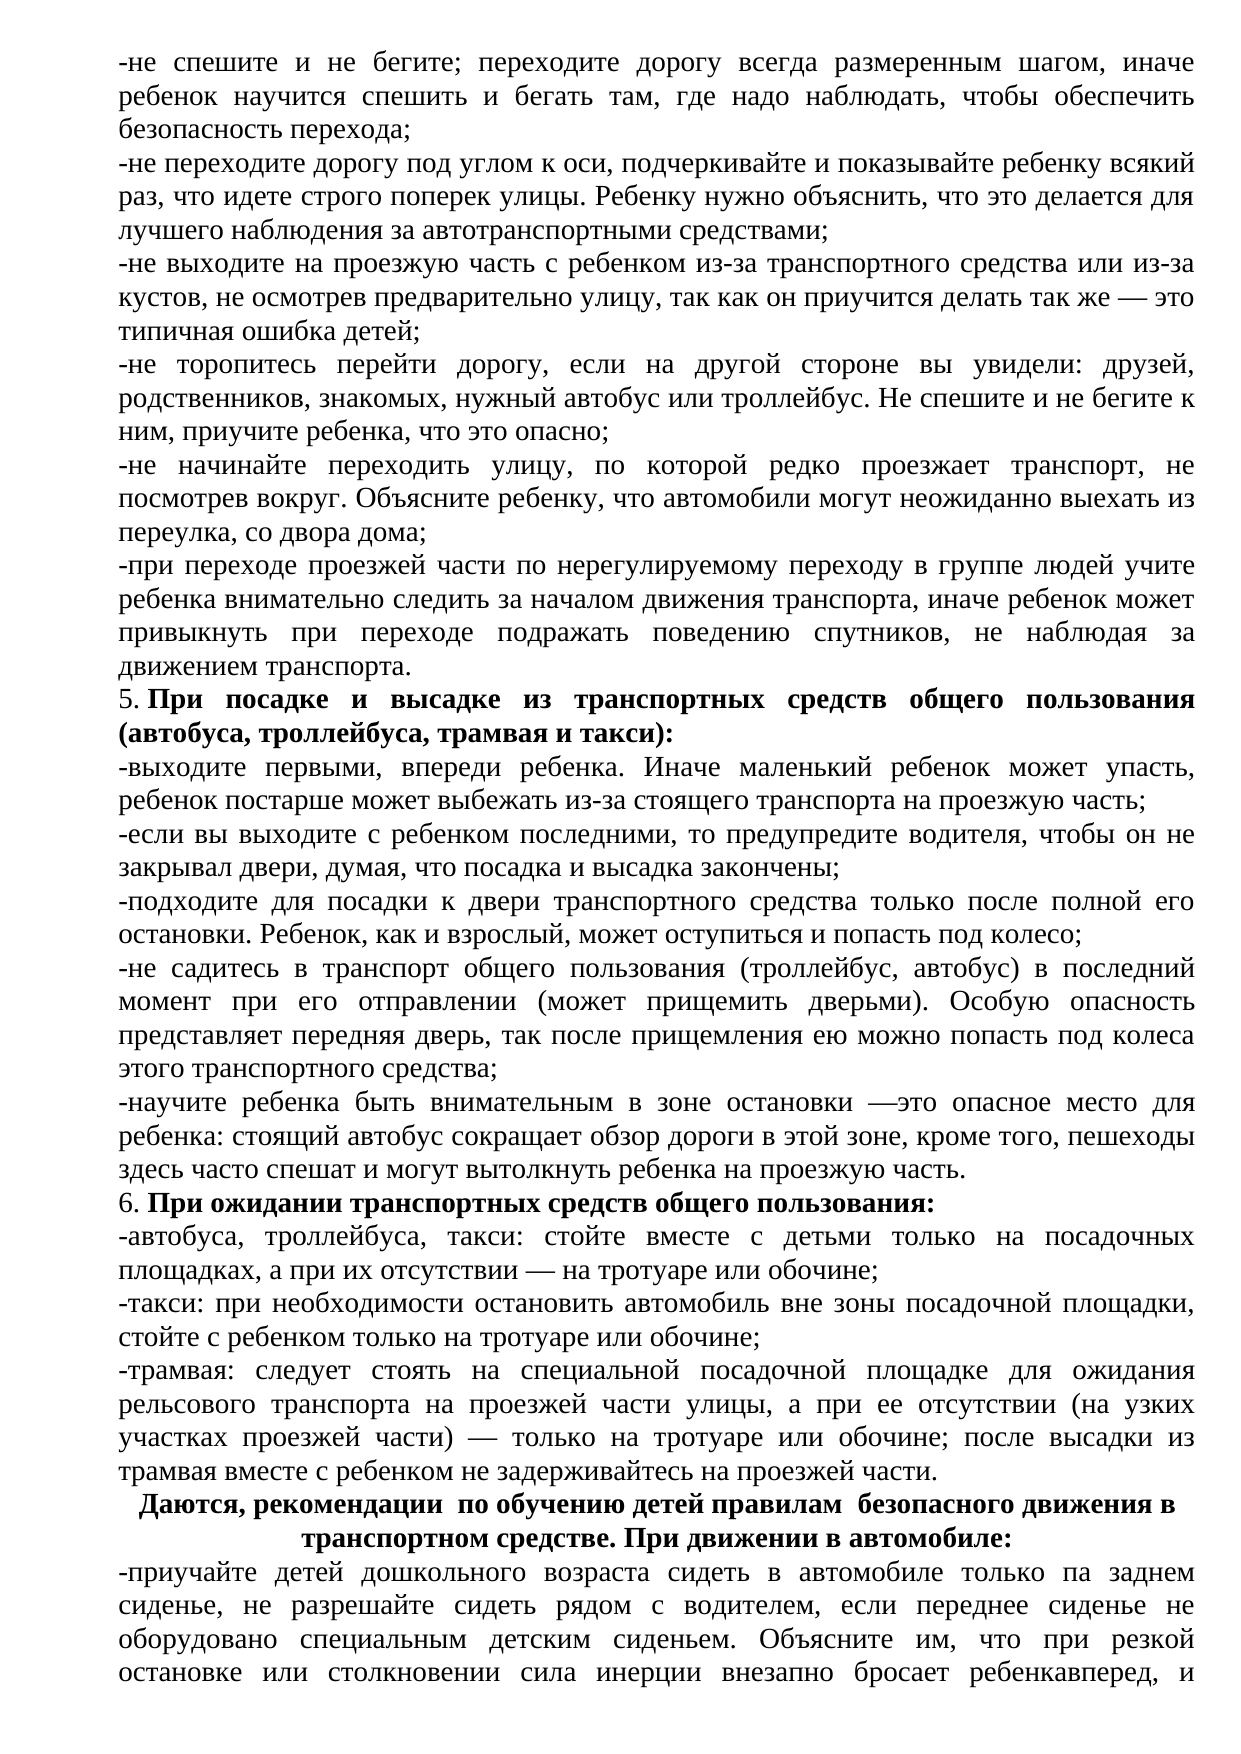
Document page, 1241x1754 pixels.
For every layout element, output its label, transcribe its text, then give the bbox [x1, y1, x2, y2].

text -при переходе проезжей части по нерегулируемому переходу в группе людей учите ребенка внимательно следить за началом движения транспорта, иначе ребенок может привыкнуть при переходе подражать поведению спутников, не наблюдая за движением транспорта. [118, 547, 1196, 682]
text -не выходите на проезжую часть с ребенком из-за транспортного средства или из-за кустов, не осмотрев предварительно улицу, так как он приучится делать так же — это типичная ошибка детей; [118, 246, 1196, 346]
text -не начинайте переходить улицу, по которой редко проезжает транспорт, не посмотрев вокруг. Объясните ребенку, что автомобили могут неожиданно выехать из переулка, со двора дома; [118, 447, 1196, 547]
text 6. При ожидании транспортных средств общего пользования: [118, 1185, 1196, 1218]
text -такси: при необходимости остановить автомобиль вне зоны посадочной площадки, стойте с ребенком только на тротуаре или обочине; [118, 1285, 1196, 1352]
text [118, 1554, 1196, 1688]
text 5. При посадке и высадке из транспортных средств общего пользования (автобуса, троллейбуса, трамвая и такси): [118, 682, 1196, 749]
text -не переходите дорогу под углом к оси, подчеркивайте и показывайте ребенку всякий раз, что идете строго поперек улицы. Ребенку нужно объяснить, что это делается для лучшего наблюдения за автотранспортными средствами; [118, 145, 1196, 246]
text -не торопитесь перейти дорогу, если на другой стороне вы увидели: друзей, родственников, знакомых, нужный автобус или троллейбус. Не спешите и не бегите к ним, приучите ребенка, что это опасно; [118, 346, 1196, 447]
text -научите ребенка быть внимательным в зоне остановки —это опасное место для ребенка: стоящий автобус сокращает обзор дороги в этой зоне, кроме того, пешеходы здесь часто спешат и могут вытолкнуть ребенка на проезжую часть. [118, 1084, 1196, 1185]
text -не спешите и не бегите; переходите дорогу всегда размеренным шагом, иначе ребенок научится спешить и бегать там, где надо наблюдать, чтобы обеспечить безопасность перехода; [118, 44, 1196, 145]
text -подходите для посадки к двери транспортного средства только после полной его остановки. Ребенок, как и взрослый, может оступиться и попасть под колесо; [118, 883, 1196, 950]
text -трамвая: следует стоять на специальной посадочной площадке для ожидания рельсового транспорта на проезжей части улицы, а при ее отсутствии (на узких участках проезжей части) — только на тротуаре или обочине; после высадки из трамвая вместе с ребенком не задерживайтесь на проезжей части. [118, 1352, 1196, 1487]
text -не садитесь в транспорт общего пользования (троллейбус, автобус) в последний момент при его отправлении (может прищемить дверьми). Особую опасность представляет передняя дверь, так после прищемления ею можно попасть под колеса этого транспортного средства; [118, 950, 1196, 1084]
text -автобуса, троллейбуса, такси: стойте вместе с детьми только на посадочных площадках, а при их отсутствии — на тротуаре или обочине; [118, 1218, 1196, 1285]
text -выходите первыми, впереди ребенка. Иначе маленький ребенок может упасть, ребенок постарше может выбежать из-за стоящего транспорта на проезжую часть; [118, 749, 1196, 816]
text Даются, рекомендации по обучению детей правилам безопасного движения в транспортном средстве. При движении в автомобиле: [118, 1487, 1196, 1554]
text -если вы выходите с ребенком последними, то предупредите водителя, чтобы он не закрывал двери, думая, что посадка и высадка закончены; [118, 816, 1196, 883]
